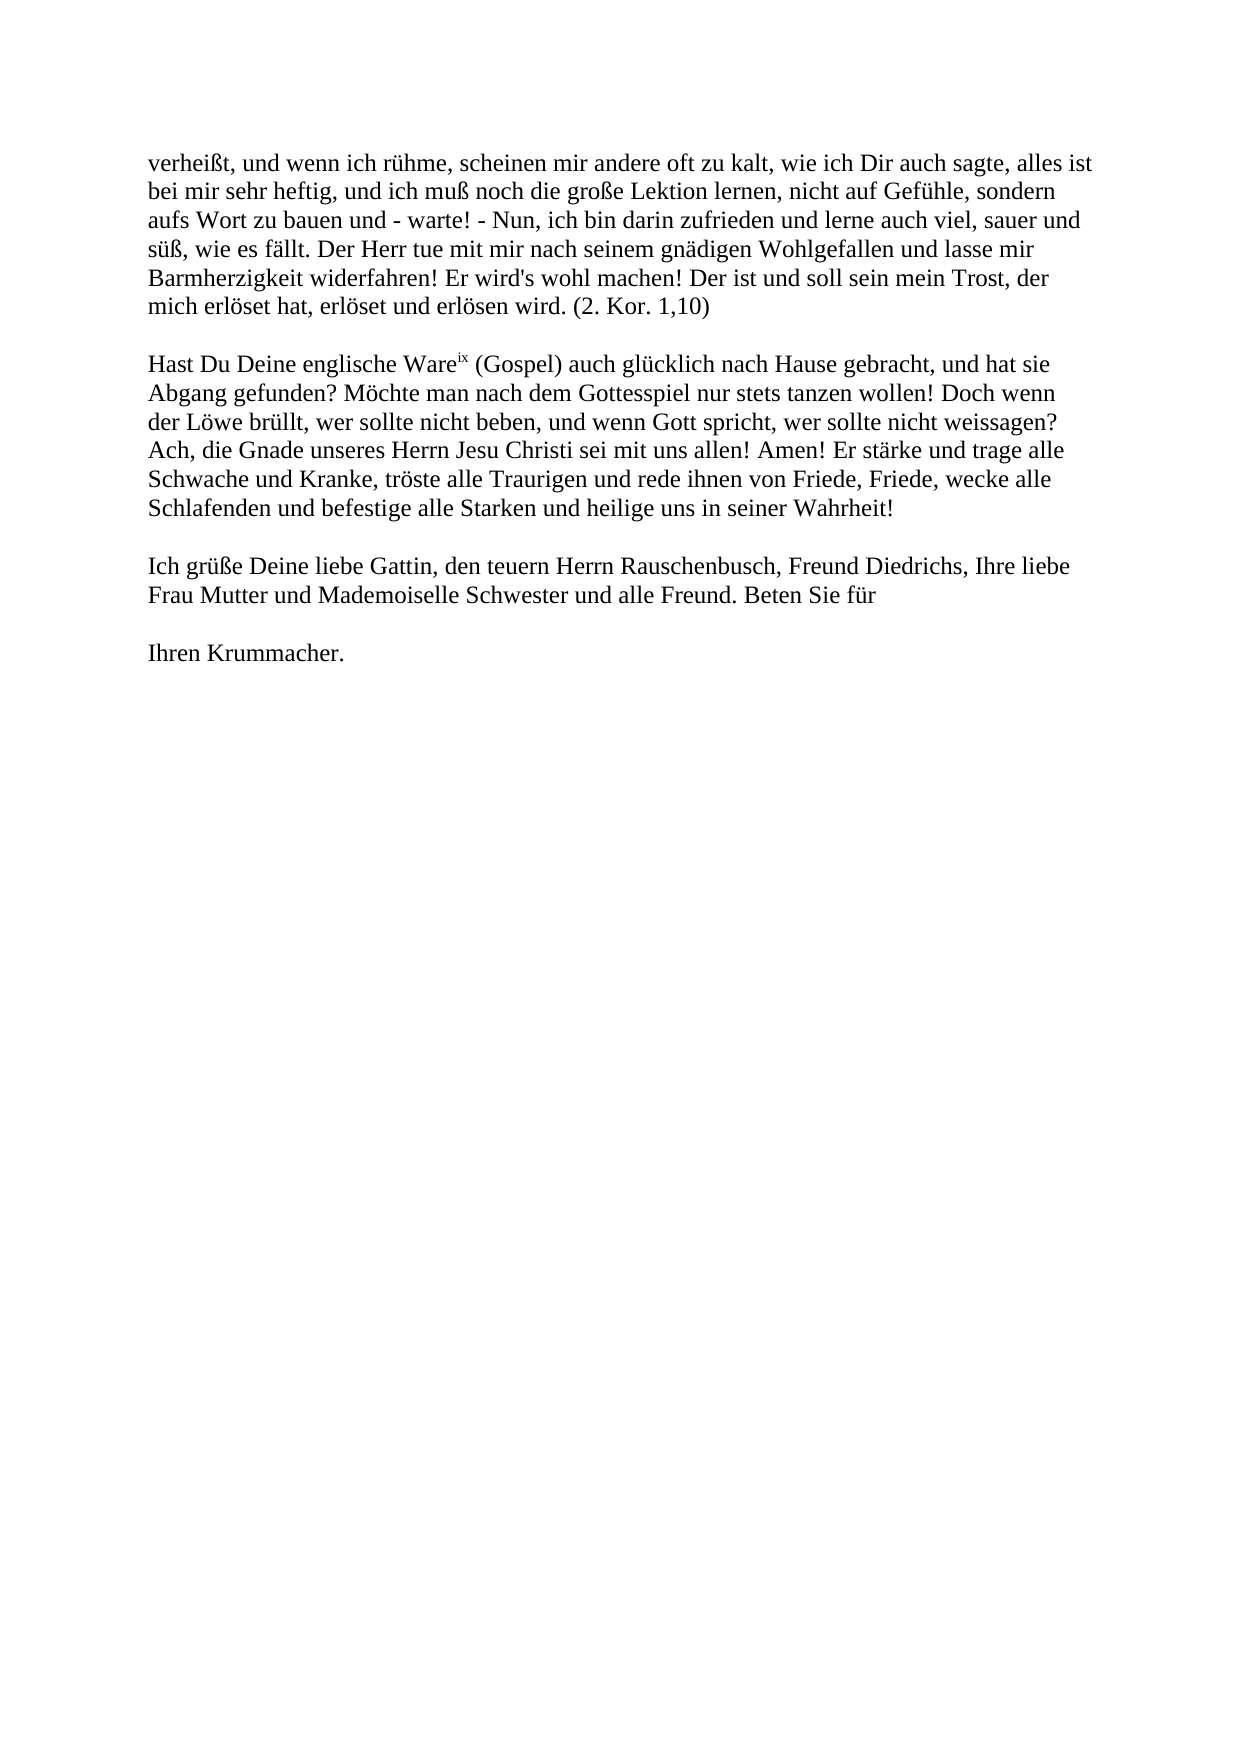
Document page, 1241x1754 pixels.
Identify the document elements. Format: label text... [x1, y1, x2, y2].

text Ich grüße Deine liebe Gattin, den teuern Herrn Rauschenbusch, Freund Diedrichs, Ihre liebe Frau Mutter und Mademoiselle Schwester und alle Freund. Beten Sie für [148, 551, 1093, 608]
text Ihren Krummacher. [148, 638, 1093, 666]
text Hast Du Deine englische Ware (Gospel) auch glücklich nach Hause gebracht, und hat sie Abgang gefunden? Möchte man nach dem Gottesspiel nur stets tanzen wollen! Doch wenn der Löwe brüllt, wer sollte nicht beben, und wenn Gott spricht, wer sollte nicht weissagen? Ach, die Gnade unseres Herrn Jesu Christi sei mit uns allen! Amen! Er stärke und trage alle Schwache und Kranke, tröste alle Traurigen und rede ihnen von Friede, Friede, wecke alle Schlafenden und befestige alle Starken und heilige uns in seiner Wahrheit! [148, 349, 1093, 522]
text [148, 148, 1093, 320]
